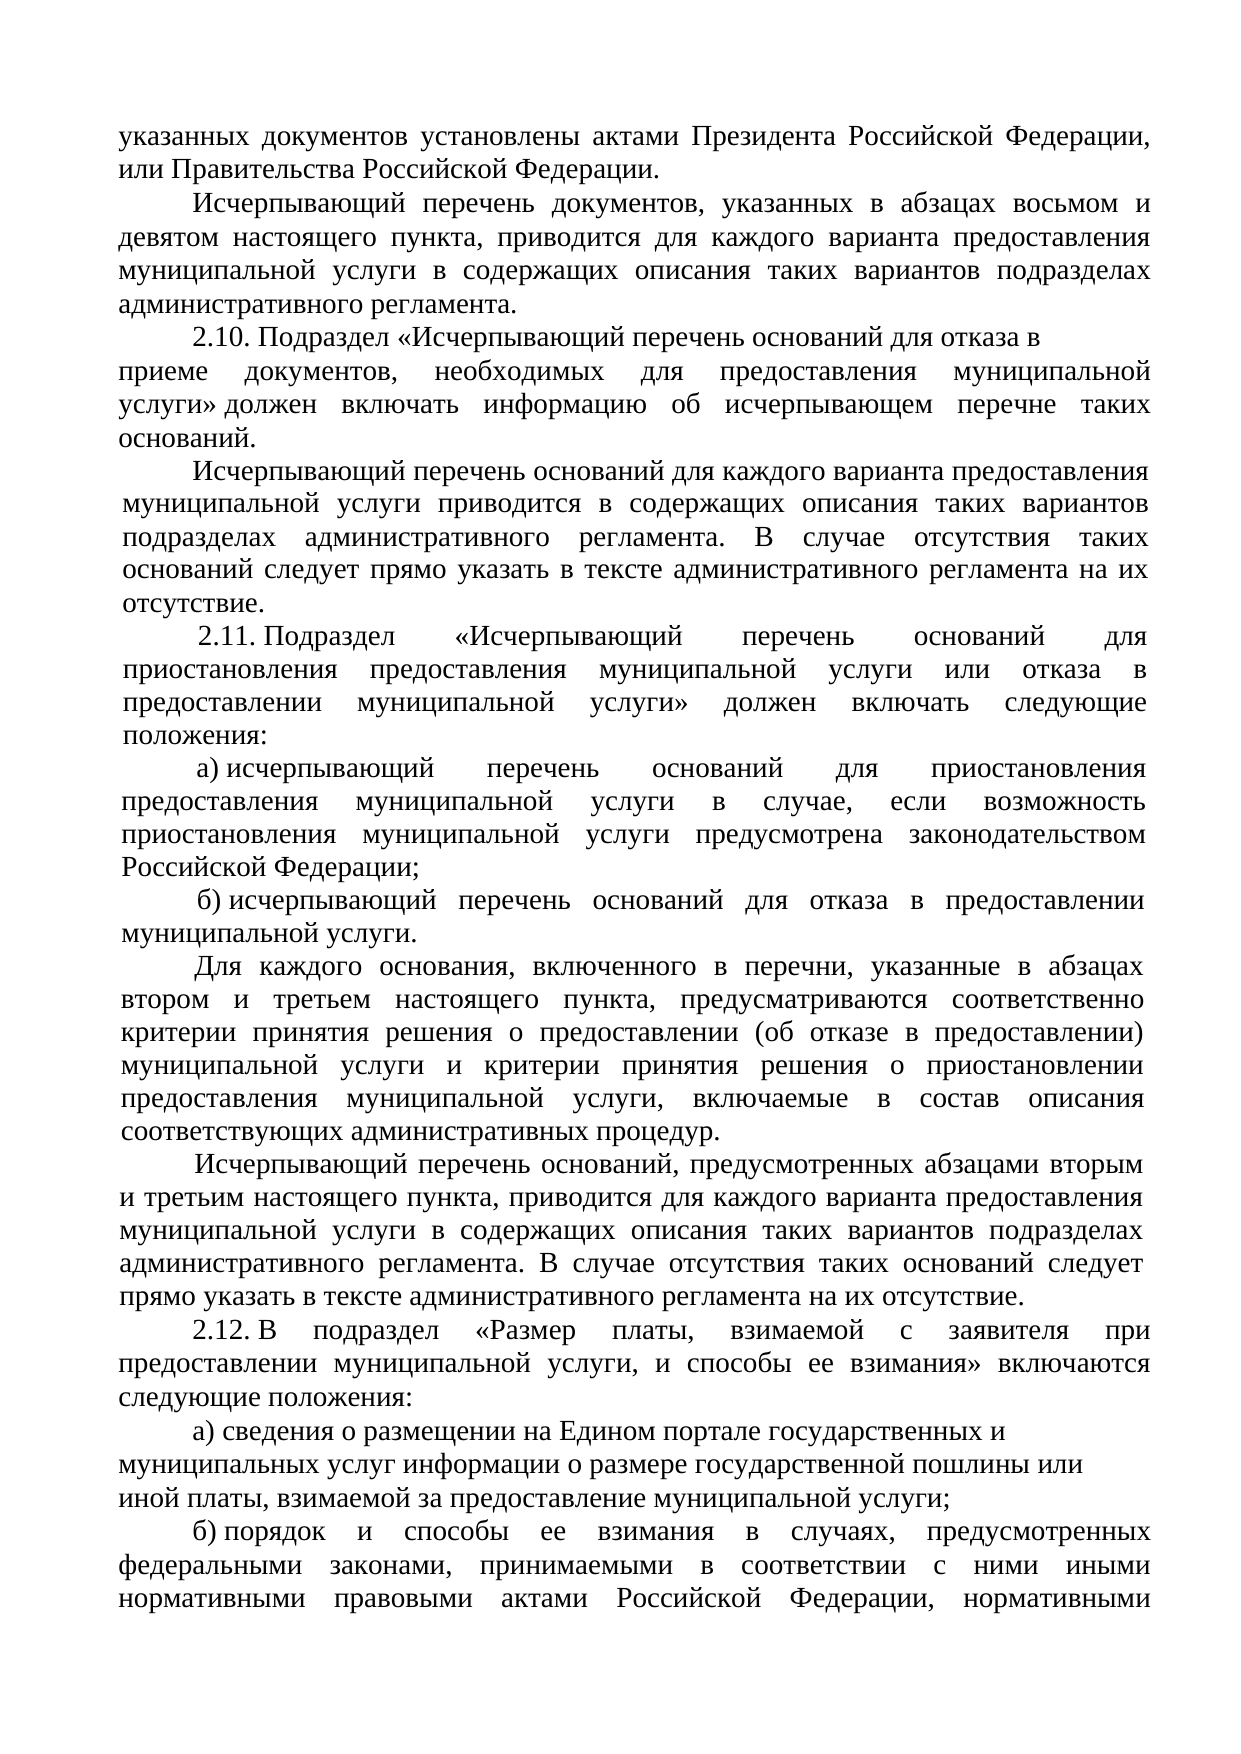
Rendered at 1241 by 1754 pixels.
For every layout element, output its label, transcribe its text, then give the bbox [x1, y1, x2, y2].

text а) исчерпывающий перечень оснований для приостановления предоставления муниципальной услуги в случае, если возможность приостановления муниципальной услуги предусмотрена законодательством Российской Федерации; [121, 751, 1147, 883]
text приеме документов, необходимых для предоставления муниципальной услуги» должен включать информацию об исчерпывающем перечне таких оснований. [118, 353, 1152, 453]
text а) сведения о размещении на Едином портале государственных и муниципальных услуг информации о размере государственной пошлины или иной платы, взимаемой за предоставление муниципальной услуги; [118, 1413, 1152, 1513]
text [118, 118, 1152, 185]
text 2.10. Подраздел «Исчерпывающий перечень оснований для отказа в [118, 319, 1152, 353]
text Исчерпывающий перечень оснований для каждого варианта предоставления муниципальной услуги приводится в содержащих описания таких вариантов подразделах административного регламента. В случае отсутствия таких оснований следует прямо указать в тексте административного регламента на их отсутствие. [122, 453, 1150, 619]
text Исчерпывающий перечень оснований, предусмотренных абзацами вторым и третьим настоящего пункта, приводится для каждого варианта предоставления муниципальной услуги в содержащих описания таких вариантов подразделах административного регламента. В случае отсутствия таких оснований следует прямо указать в тексте административного регламента на их отсутствие. [119, 1147, 1144, 1312]
text б) исчерпывающий перечень оснований для отказа в предоставлении муниципальной услуги. [121, 883, 1146, 949]
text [118, 1513, 1152, 1614]
text Исчерпывающий перечень документов, указанных в абзацах восьмом и девятом настоящего пункта, приводится для каждого варианта предоставления муниципальной услуги в содержащих описания таких вариантов подразделах административного регламента. [118, 185, 1152, 319]
text Для каждого основания, включенного в перечни, указанные в абзацах втором и третьем настоящего пункта, предусматриваются соответственно критерии принятия решения о предоставлении (об отказе в предоставлении) муниципальной услуги и критерии принятия решения о приостановлении предоставления муниципальной услуги, включаемые в состав описания соответствующих административных процедур. [121, 949, 1145, 1147]
text 2.12. В подраздел «Размер платы, взимаемой с заявителя при предоставлении муниципальной услуги, и способы ее взимания» включаются следующие положения: [118, 1312, 1152, 1413]
text 2.11. Подраздел «Исчерпывающий перечень оснований для приостановления предоставления муниципальной услуги или отказа в предоставлении муниципальной услуги» должен включать следующие положения: [123, 619, 1148, 751]
